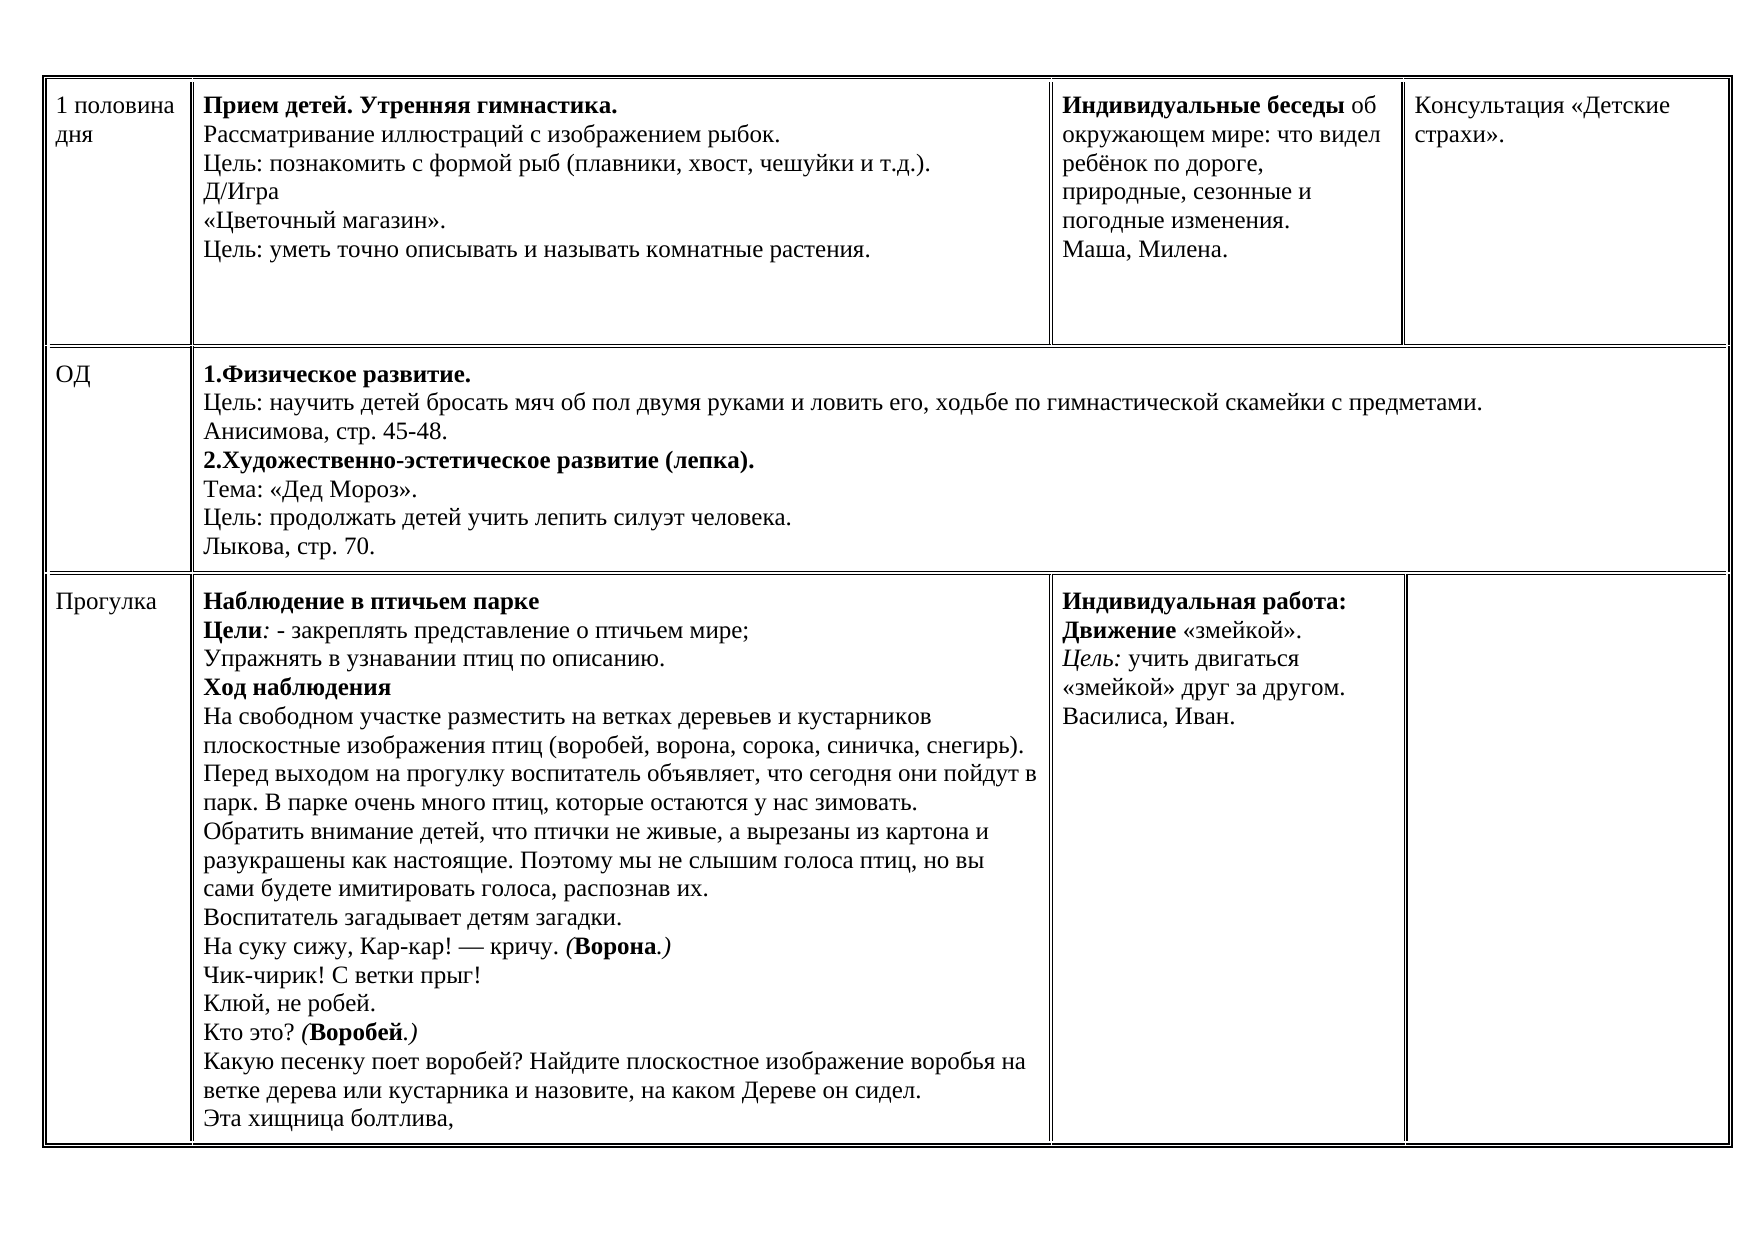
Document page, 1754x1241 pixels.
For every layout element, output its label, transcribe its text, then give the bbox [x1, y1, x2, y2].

table_cell ОД [44, 344, 192, 571]
table_cell Индивидуальные беседы об окружающем мире: что видел ребёнок по дороге, природные, сезонные и погодные изменения. Маша, Милена. [1051, 79, 1403, 343]
table_cell 1.Физическое развитие. Цель: научить детей бросать мяч об пол двумя руками и ловить его, ходьбе по гимнастической скамейки с предметами. Анисимова, стр. 45-48. 2.Художественно-эстетическое развитие (лепка). Тема: «Дед Мороз». Цель: продолжать детей учить лепить силуэт человека. Лыкова, стр. 70. [192, 344, 1731, 571]
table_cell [1051, 572, 1406, 1143]
table_cell Прием детей. Утренняя гимнастика. Рассматривание иллюстраций с изображением рыбок. Цель: познакомить с формой рыб (плавники, хвост, чешуйки и т.д.). Д/Игра «Цветочный магазин». Цель: уметь точно описывать и называть комнатные растения. [192, 79, 1051, 343]
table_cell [192, 572, 1051, 1143]
table_cell [1406, 571, 1731, 1143]
table_cell 1 половина дня [47, 79, 192, 343]
table_cell Консультация «Детские страхи». [1403, 79, 1728, 343]
table_cell Прогулка [44, 571, 192, 1143]
